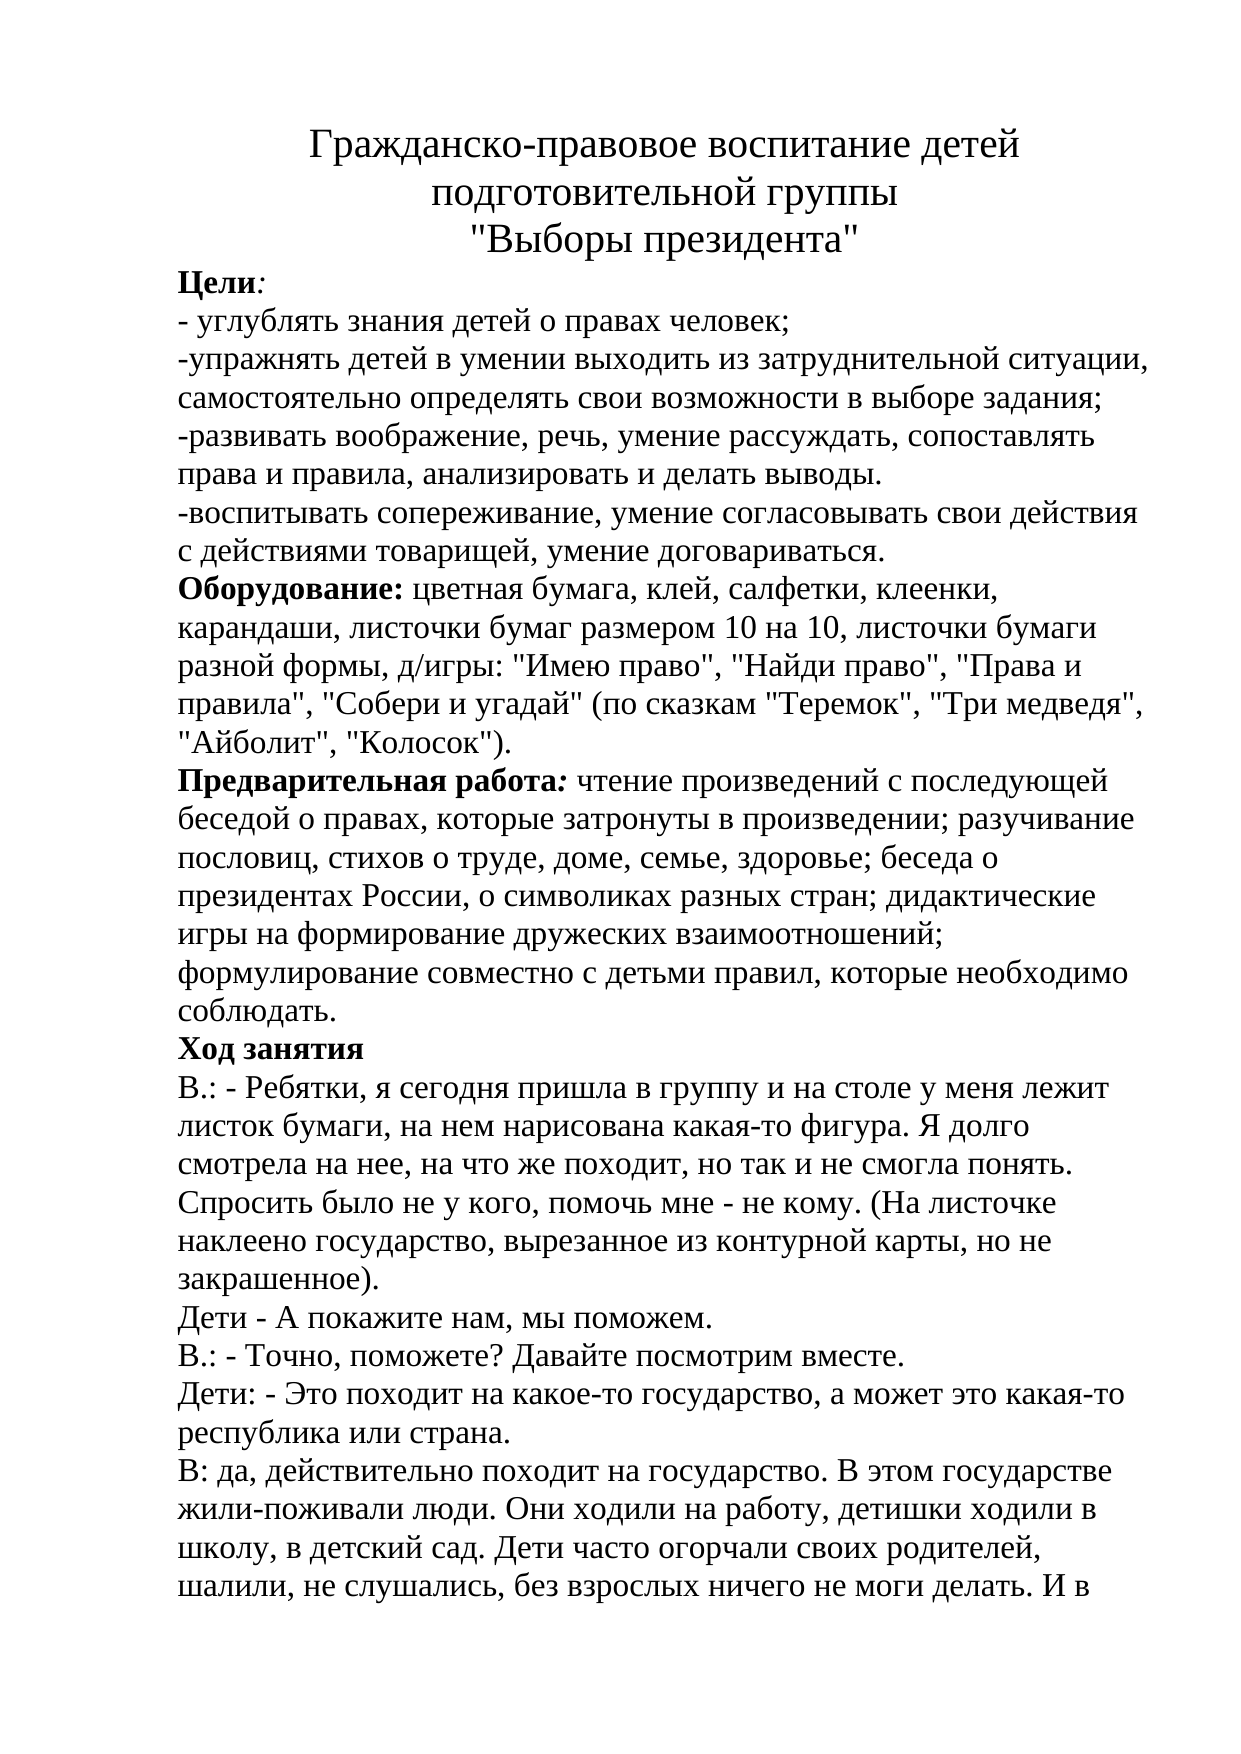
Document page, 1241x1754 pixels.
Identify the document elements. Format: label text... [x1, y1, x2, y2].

text "Выборы президента" [177, 214, 1152, 262]
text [177, 1450, 1152, 1603]
text - углублять знания детей о правах человек; [177, 300, 1152, 338]
text Предварительная работа: чтение произведений с последующей беседой о правах, которые затронуты в произведении; разучивание пословиц, стихов о труде, доме, семье, здоровье; беседа о президентах России, о символиках разных стран; дидактические игры на формирование дружеских взаимоотношений; формулирование совместно с детьми правил, которые необходимо соблюдать. [177, 760, 1152, 1028]
text Дети: - Это походит на какое-то государство, а может это какая-то республика или страна. [177, 1373, 1152, 1450]
text В.: - Ребятки, я сегодня пришла в группу и на столе у меня лежит листок бумаги, на нем нарисована какая-то фигура. Я долго смотрела на нее, на что же походит, но так и не смогла понять. Спросить было не у кого, помочь мне - не кому. (На листочке наклеено государство, вырезанное из контурной карты, но не закрашенное). [177, 1067, 1152, 1297]
text -упражнять детей в умении выходить из затруднительной ситуации, самостоятельно определять свои возможности в выборе задания; [177, 338, 1152, 415]
text -развивать воображение, речь, умение рассуждать, сопоставлять права и правила, анализировать и делать выводы. [177, 415, 1152, 492]
text Цели: [177, 262, 1152, 300]
text Дети - А покажите нам, мы поможем. [177, 1297, 1152, 1335]
text В.: - Точно, поможете? Давайте посмотрим вместе. [177, 1335, 1152, 1373]
text Ход занятия [177, 1028, 1152, 1067]
text Гражданско-правовое воспитание детей подготовительной группы [177, 118, 1152, 214]
text Оборудование: цветная бумага, клей, салфетки, клеенки, карандаши, листочки бумаг размером 10 на 10, листочки бумаги разной формы, д/игры: "Имею право", "Найди право", "Права и правила", "Собери и угадай" (по сказкам "Теремок", "Три медведя", "Айболит", "Колосок"). [177, 568, 1152, 760]
text -воспитывать сопереживание, умение согласовывать свои действия с действиями товарищей, умение договариваться. [177, 492, 1152, 568]
